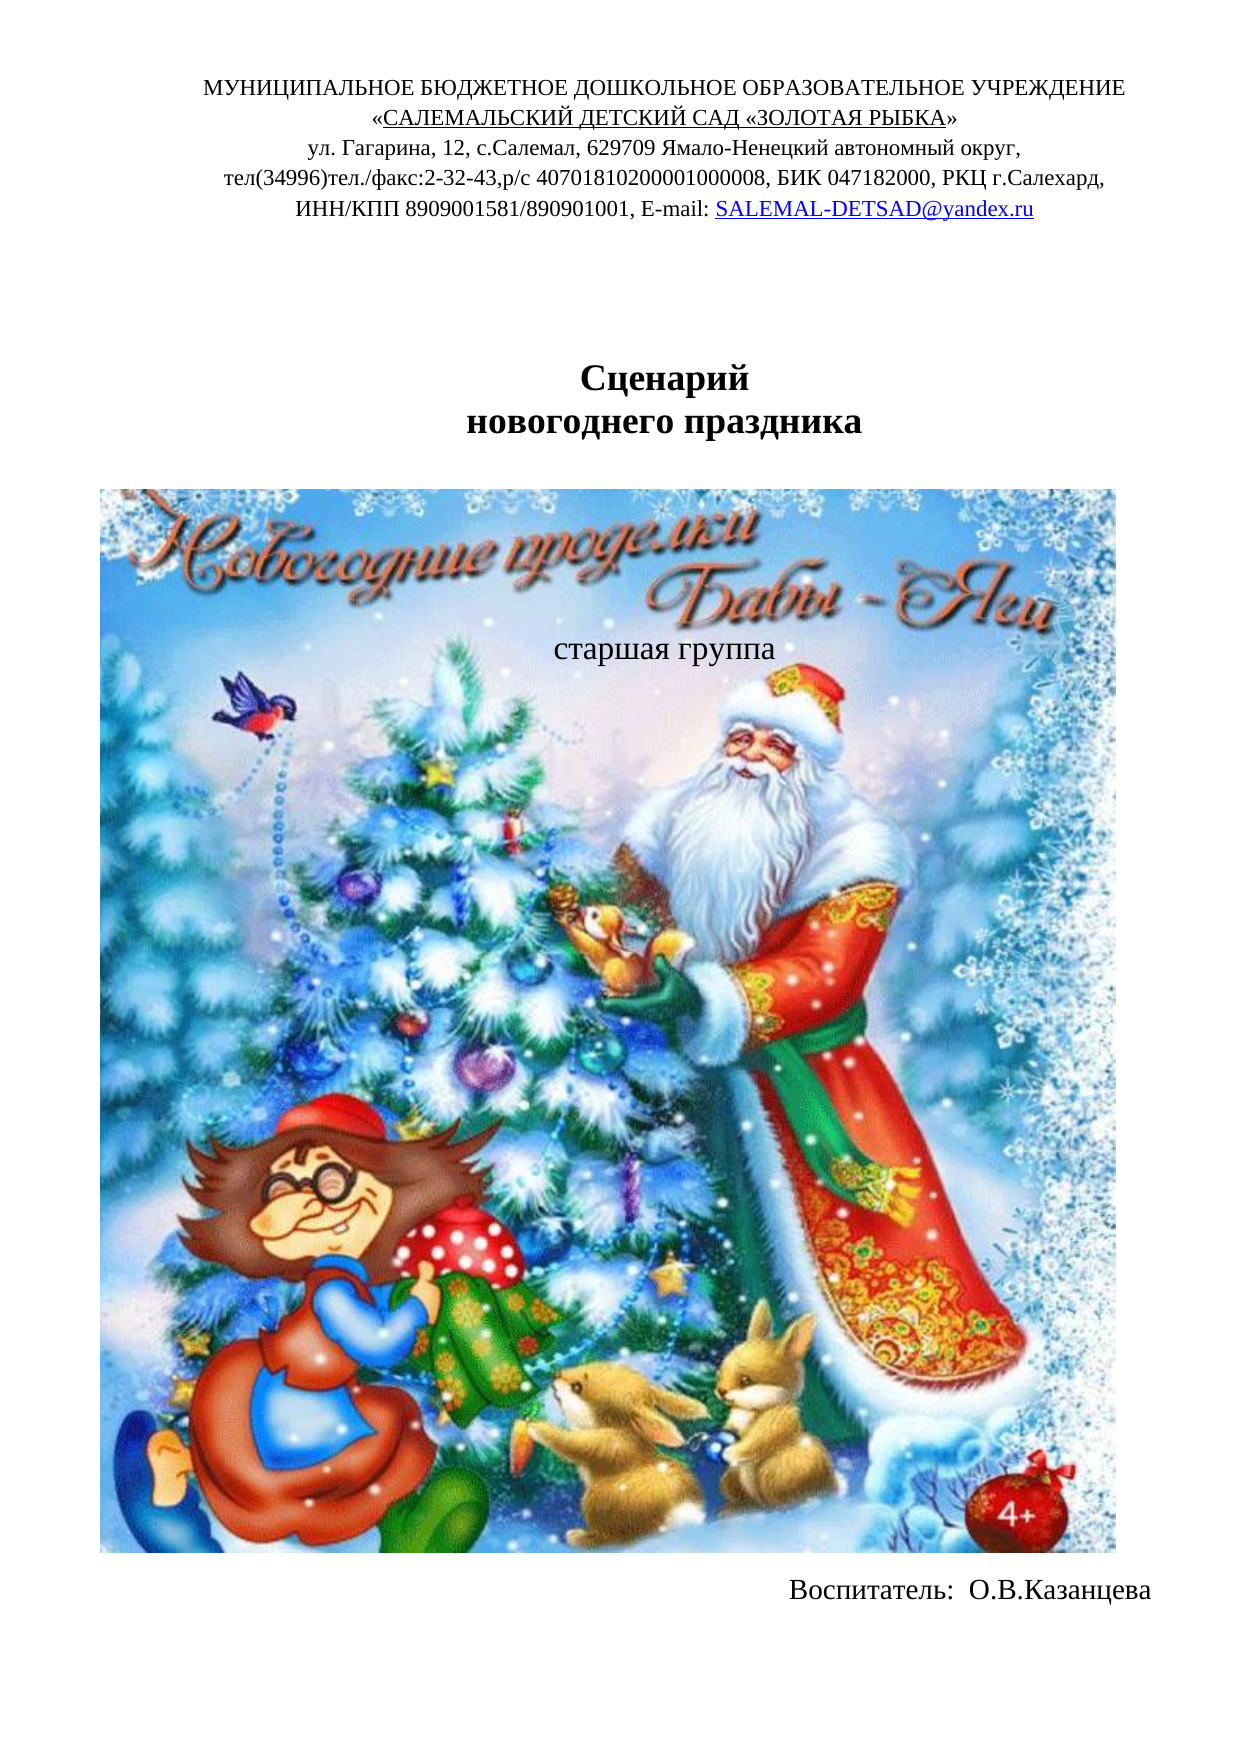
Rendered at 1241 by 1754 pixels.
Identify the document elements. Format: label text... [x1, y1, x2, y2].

text Воспитатель: О.В.Казанцева [177, 1572, 1152, 1606]
text старшая группа [177, 628, 1152, 667]
text тел(34996)тел./факс:2-32-43,р/с 40701810200001000008, БИК 047182000, РКЦ г.Салехард, [177, 164, 1152, 191]
text ул. Гагарина, 12, с.Салемал, 629709 Ямало-Ненецкий автономный округ, [177, 134, 1152, 161]
text МУНИЦИПАЛЬНОЕ БЮДЖЕТНОЕ ДОШКОЛЬНОЕ ОБРАЗОВАТЕЛЬНОЕ УЧРЕЖДЕНИЕ «САЛЕМАЛЬСКИЙ ДЕТСКИЙ САД «ЗОЛОТАЯ РЫБКА» [177, 74, 1152, 130]
text новогоднего праздника [177, 398, 1152, 441]
picture [100, 489, 1116, 1553]
text ИНН/КПП 8909001581/890901001, E-mail: SALEMAL-DETSAD@уаndex.ru [177, 195, 1152, 221]
text Сценарий [177, 355, 1152, 398]
